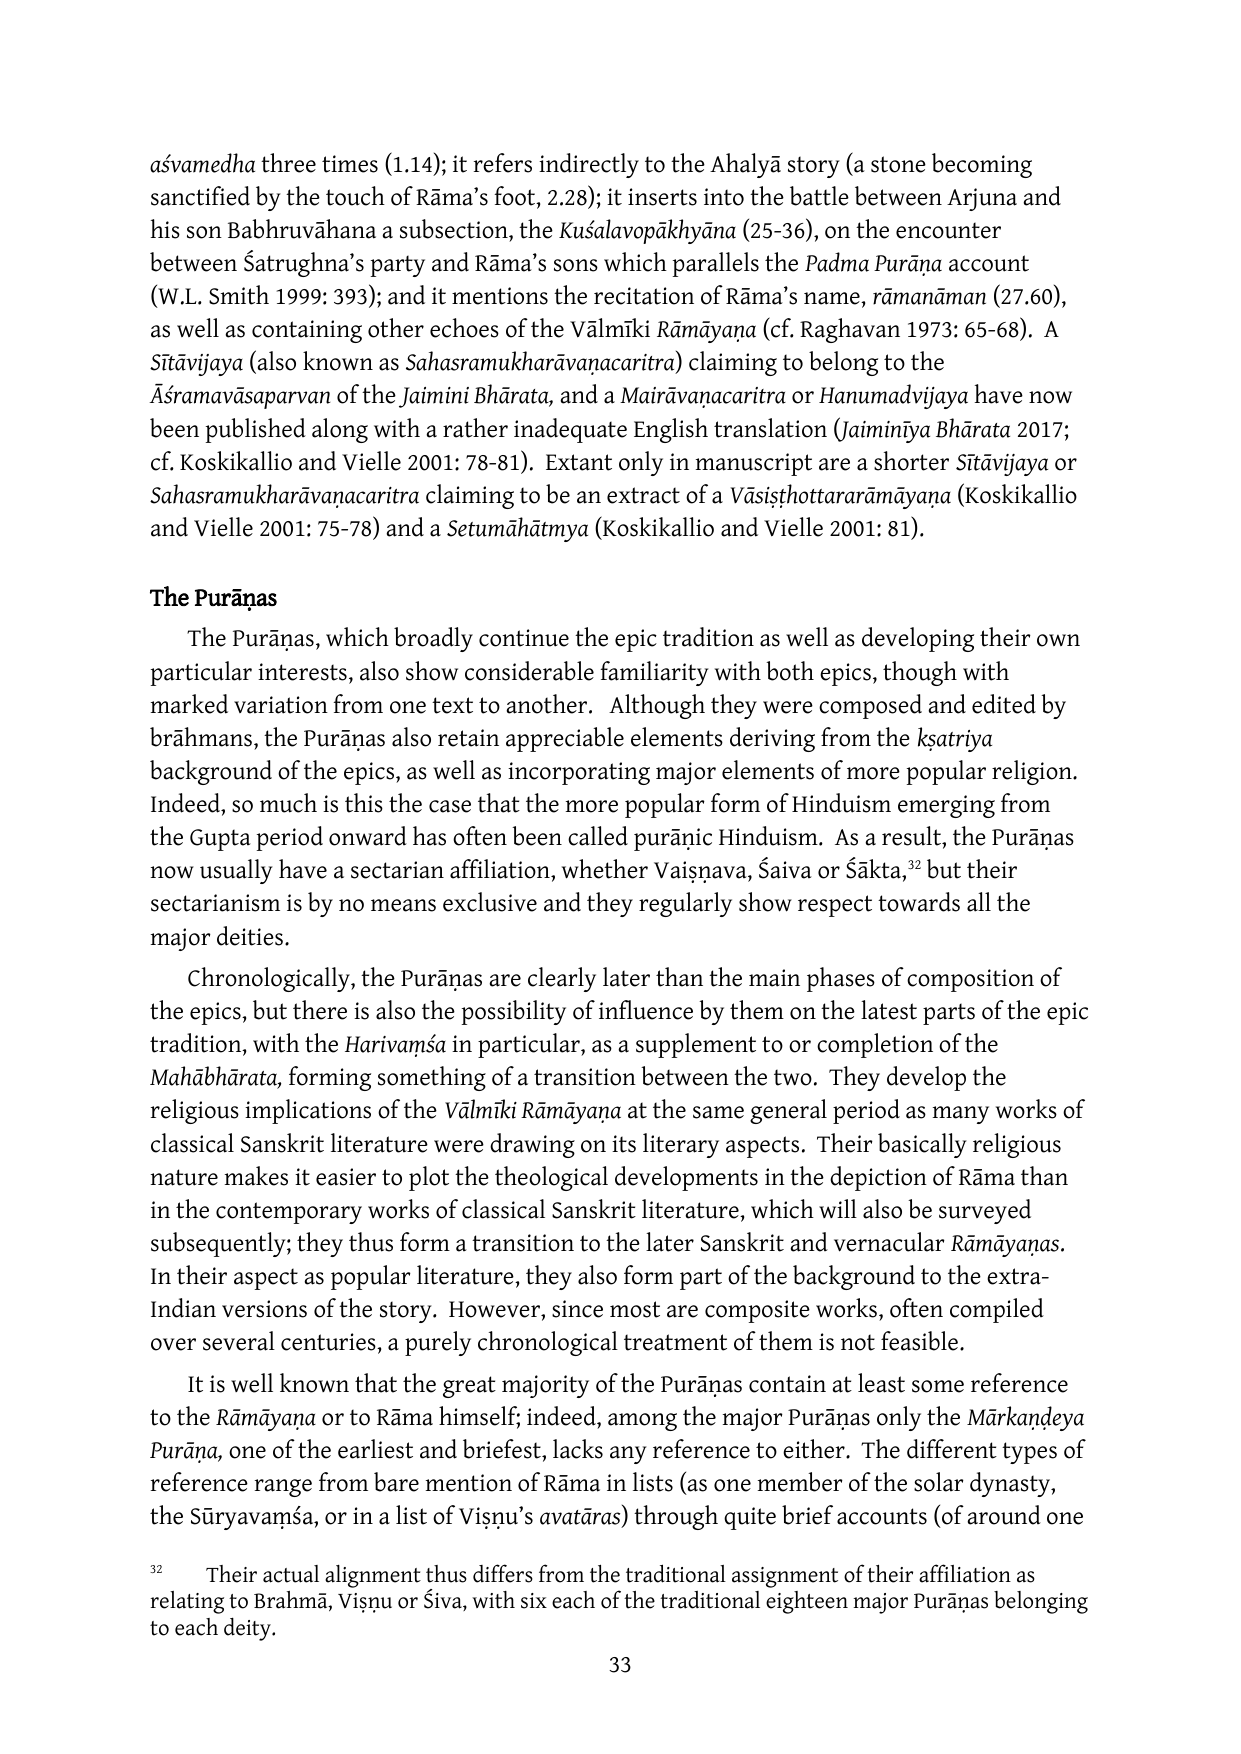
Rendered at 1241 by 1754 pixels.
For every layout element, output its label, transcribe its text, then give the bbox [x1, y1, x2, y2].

text The Purāṇas [150, 583, 1090, 612]
text The Purāṇas, which broadly continue the epic tradition as well as developing their own particular interests, also show considerable familiarity with both epics, though with marked variation from one text to another. Although they were composed and edited by brāhmans, the Purāṇas also retain appreciable elements deriving from the kṣatriya background of the epics, as well as incorporating major elements of more popular religion. Indeed, so much is this the case that the more popular form of Hinduism emerging from the Gupta period onward has often been called purāṇic Hinduism. As a result, the Purāṇas now usually have a sectarian affiliation, whether Vaiṣṇava, Śaiva or Śākta, but their sectarianism is by no means exclusive and they regularly show respect towards all the major deities. [150, 625, 1090, 952]
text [150, 1370, 1090, 1532]
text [150, 150, 1090, 543]
text Chronologically, the Purāṇas are clearly later than the main phases of composition of the epics, but there is also the possibility of influence by them on the latest parts of the epic tradition, with the Harivaṃśa in particular, as a supplement to or completion of the Mahābhārata, forming something of a transition between the two. They develop the religious implications of the Vālmīki Rāmāyaṇa at the same general period as many works of classical Sanskrit literature were drawing on its literary aspects. Their basically religious nature makes it easier to plot the theological developments in the depiction of Rāma than in the contemporary works of classical Sanskrit literature, which will also be surveyed subsequently; they thus form a transition to the later Sanskrit and vernacular Rāmāyaṇas. In their aspect as popular literature, they also form part of the background to the extra-Indian versions of the story. However, since most are composite works, often compiled over several centuries, a purely chronological treatment of them is not feasible. [150, 964, 1090, 1358]
